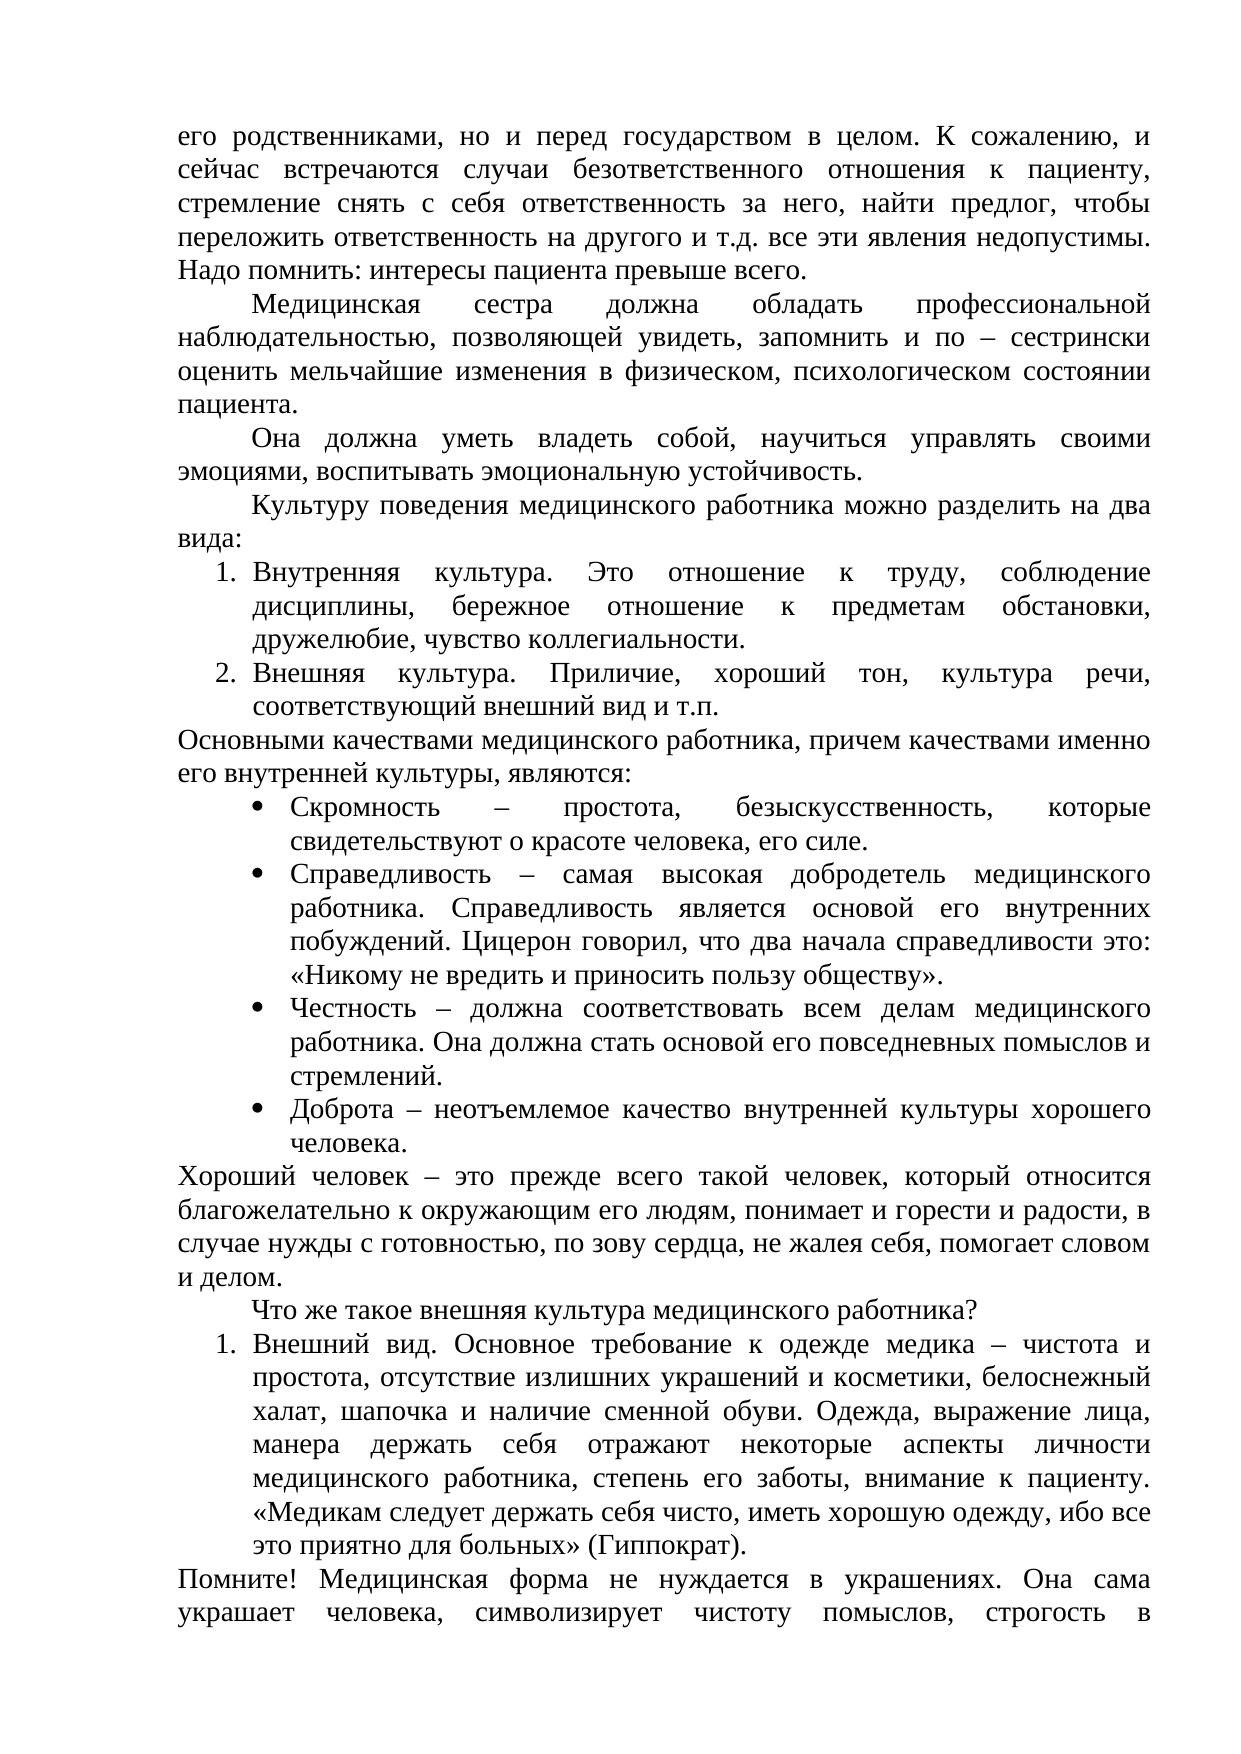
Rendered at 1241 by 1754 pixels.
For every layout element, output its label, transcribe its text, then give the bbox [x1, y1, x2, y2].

list Честность – должна соответствовать всем делам медицинского работника. Она должна стать основой его повседневных помыслов и стремлений. [252, 990, 1152, 1091]
list Внешняя культура. Приличие, хороший тон, культура речи, соответствующий внешний вид и т.п. [215, 655, 1152, 722]
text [177, 118, 1152, 286]
text Культуру поведения медицинского работника можно разделить на два вида: [177, 487, 1152, 554]
list Доброта – неотъемлемое качество внутренней культуры хорошего человека. [252, 1091, 1152, 1158]
text Она должна уметь владеть собой, научиться управлять своими эмоциями, воспитывать эмоциональную устойчивость. [177, 420, 1152, 487]
text Хороший человек – это прежде всего такой человек, который относится благожелательно к окружающим его людям, понимает и горести и радости, в случае нужды с готовностью, по зову сердца, не жалея себя, помогает словом и делом. [177, 1158, 1152, 1292]
list Справедливость – самая высокая добродетель медицинского работника. Справедливость является основой его внутренних побуждений. Цицерон говорил, что два начала справедливости это: «Никому не вредить и приносить пользу обществу». [252, 856, 1152, 990]
text Что же такое внешняя культура медицинского работника? [177, 1292, 1152, 1326]
list Скромность – простота, безыскусственность, которые свидетельствуют о красоте человека, его силе. [252, 789, 1152, 856]
list Внешний вид. Основное требование к одежде медика – чистота и простота, отсутствие излишних украшений и косметики, белоснежный халат, шапочка и наличие сменной обуви. Одежда, выражение лица, манера держать себя отражают некоторые аспекты личности медицинского работника, степень его заботы, внимание к пациенту. «Медикам следует держать себя чисто, иметь хорошую одежду, ибо все это приятно для больных» (Гиппократ). [215, 1326, 1152, 1561]
text Основными качествами медицинского работника, причем качествами именно его внутренней культуры, являются: [177, 722, 1152, 789]
text Медицинская сестра должна обладать профессиональной наблюдательностью, позволяющей увидеть, запомнить и по – сестрински оценить мельчайшие изменения в физическом, психологическом состоянии пациента. [177, 286, 1152, 420]
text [177, 1561, 1152, 1628]
list Внутренняя культура. Это отношение к труду, соблюдение дисциплины, бережное отношение к предметам обстановки, дружелюбие, чувство коллегиальности. [215, 554, 1152, 655]
